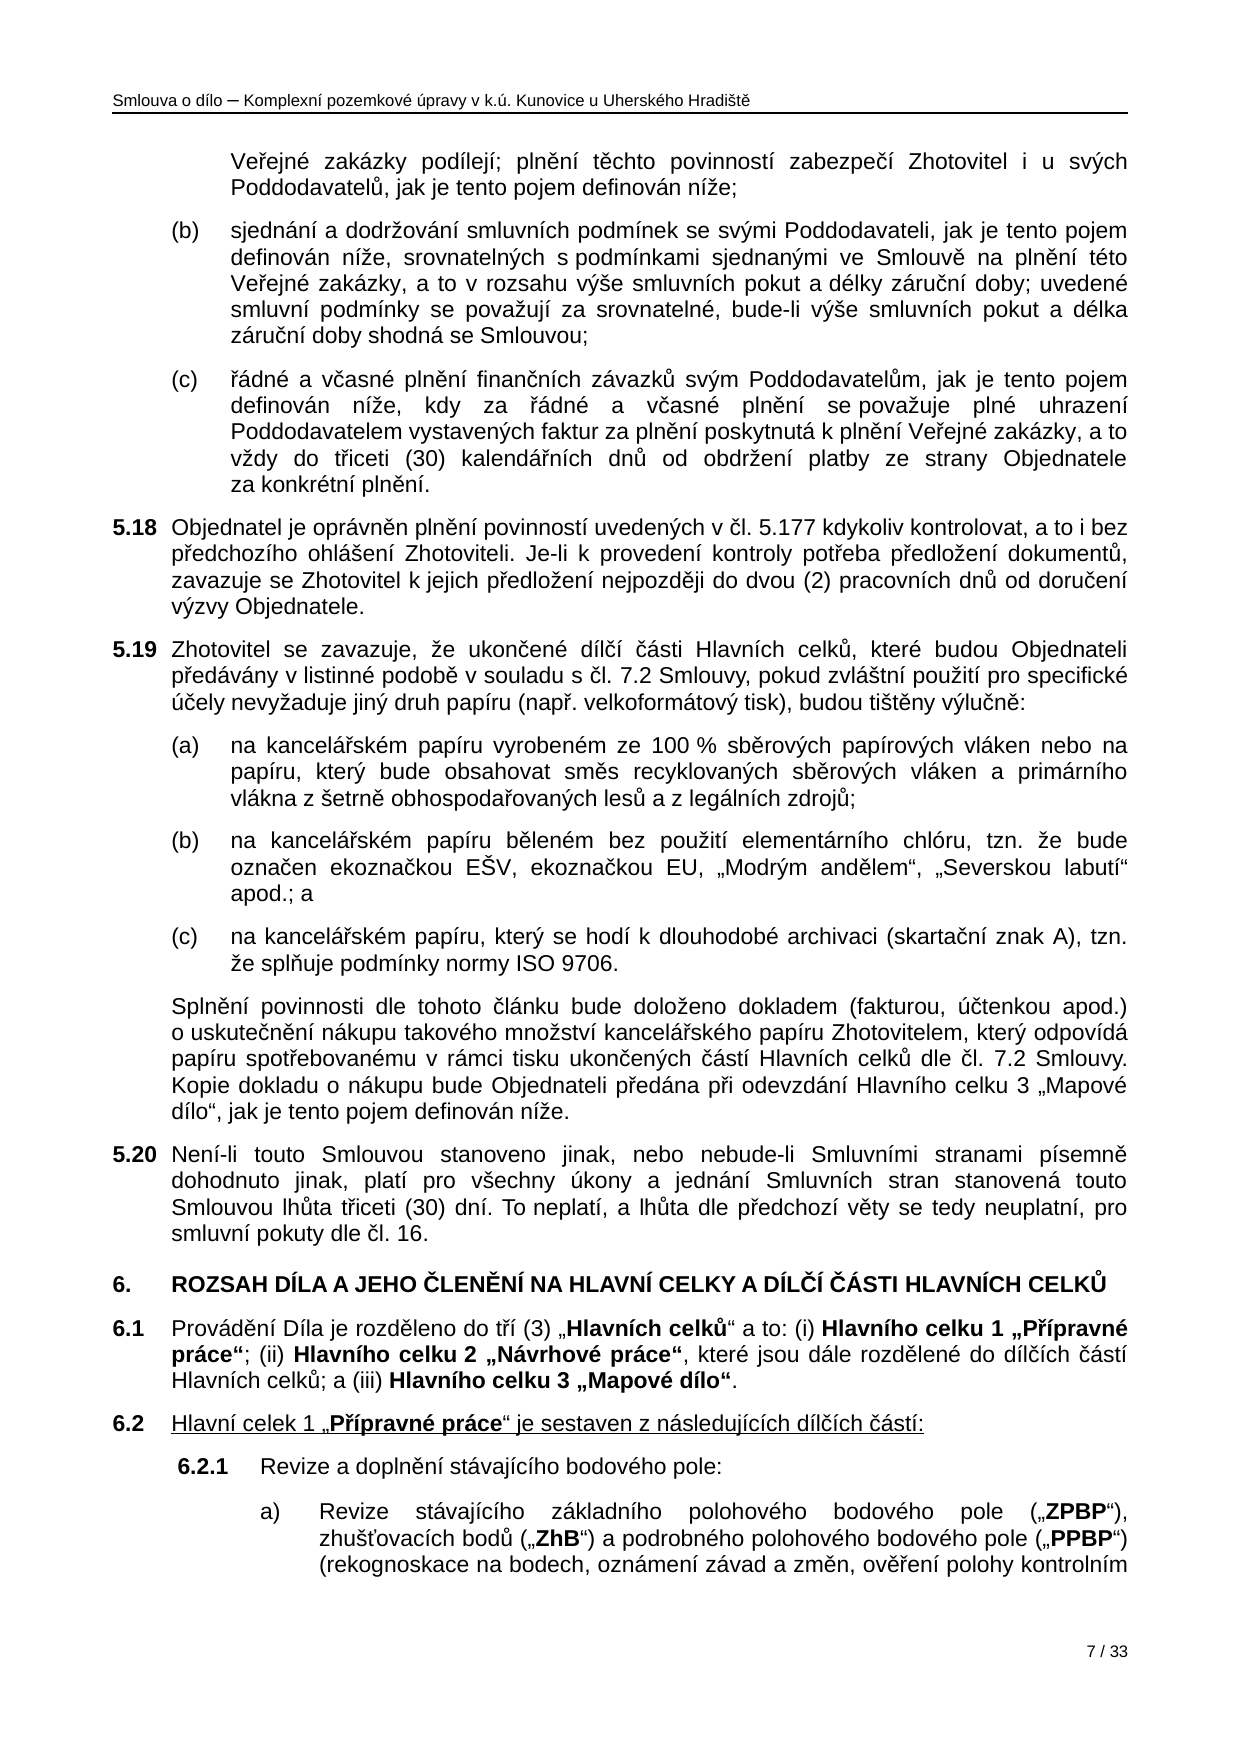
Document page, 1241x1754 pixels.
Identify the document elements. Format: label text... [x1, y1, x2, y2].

text Revize a doplnění stávajícího bodového pole: [177, 1453, 1128, 1479]
text Není-li touto Smlouvou stanoveno jinak, nebo nebude-li Smluvními stranami písemně dohodnuto jinak, platí pro všechny úkony a jednání Smluvních stran stanovená touto Smlouvou lhůta třiceti (30) dní. To neplatí, a lhůta dle předchozí věty se tedy neuplatní, pro smluvní pokuty dle čl. 16. [112, 1141, 1128, 1246]
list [171, 148, 1128, 200]
text Zhotovitel se zavazuje, že ukončené dílčí části Hlavních celků, které budou Objednateli předávány v listinné podobě v souladu s čl. 7.2 Smlouvy, pokud zvláštní použití pro specifické účely nevyžaduje jiný druh papíru (např. velkoformátový tisk), budou tištěny výlučně: [112, 636, 1128, 715]
list řádné a včasné plnění finančních závazků svým Poddodavatelům, jak je tento pojem definován níže, kdy za řádné a včasné plnění se považuje plné uhrazení Poddodavatelem vystavených faktur za plnění poskytnutá k plnění Veřejné zakázky, a to vždy do třiceti (30) kalendářních dnů od obdržení platby ze strany Objednatele za konkrétní plnění. [171, 366, 1128, 497]
text Hlavní celek 1 „Přípravné práce“ je sestaven z následujících dílčích částí: [112, 1410, 1128, 1437]
text Rozsah díla a jeho členění na hlavní celky a dílčí části Hlavních celků [112, 1271, 1128, 1298]
list na kancelářském papíru běleném bez použití elementárního chlóru, tzn. že bude označen ekoznačkou EŠV, ekoznačkou EU, „Modrým andělem“, „Severskou labutí“ apod.; a [171, 827, 1128, 907]
text Provádění Díla je rozděleno do tří (3) „Hlavních celků“ a to: (i) Hlavního celku 1 „Přípravné práce“; (ii) Hlavního celku 2 „Návrhové práce“, které jsou dále rozdělené do dílčích částí Hlavních celků; a (iii) Hlavního celku 3 „Mapové dílo“. [112, 1314, 1128, 1393]
list na kancelářském papíru vyrobeném ze 100 % sběrových papírových vláken nebo na papíru, který bude obsahovat směs recyklovaných sběrových vláken a primárního vlákna z šetrně obhospodařovaných lesů a z legálních zdrojů; [171, 732, 1128, 811]
list na kancelářském papíru, který se hodí k dlouhodobé archivaci (skartační znak A), tzn. že splňuje podmínky normy ISO 9706. [171, 923, 1128, 976]
text Objednatel je oprávněn plnění povinností uvedených v čl. 5.17 kdykoliv kontrolovat, a to i bez předchozího ohlášení Zhotoviteli. Je-li k provedení kontroly potřeba předložení dokumentů, zavazuje se Zhotovitel k jejich předložení nejpozději do dvou (2) pracovních dnů od doručení výzvy Objednatele. [112, 514, 1128, 619]
list sjednání a dodržování smluvních podmínek se svými Poddodavateli, jak je tento pojem definován níže, srovnatelných s podmínkami sjednanými ve Smlouvě na plnění této Veřejné zakázky, a to v rozsahu výše smluvních pokut a délky záruční doby; uvedené smluvní podmínky se považují za srovnatelné, bude-li výše smluvních pokut a délka záruční doby shodná se Smlouvou; [171, 217, 1128, 349]
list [260, 1498, 1128, 1577]
list Splnění povinnosti dle tohoto článku bude doloženo dokladem (fakturou, účtenkou apod.) o uskutečnění nákupu takového množství kancelářského papíru Zhotovitelem, který odpovídá papíru spotřebovanému v rámci tisku ukončených částí Hlavních celků dle čl. 7.2 Smlouvy. Kopie dokladu o nákupu bude Objednateli předána při odevzdání Hlavního celku 3 „Mapové dílo“, jak je tento pojem definován níže. [171, 993, 1128, 1124]
